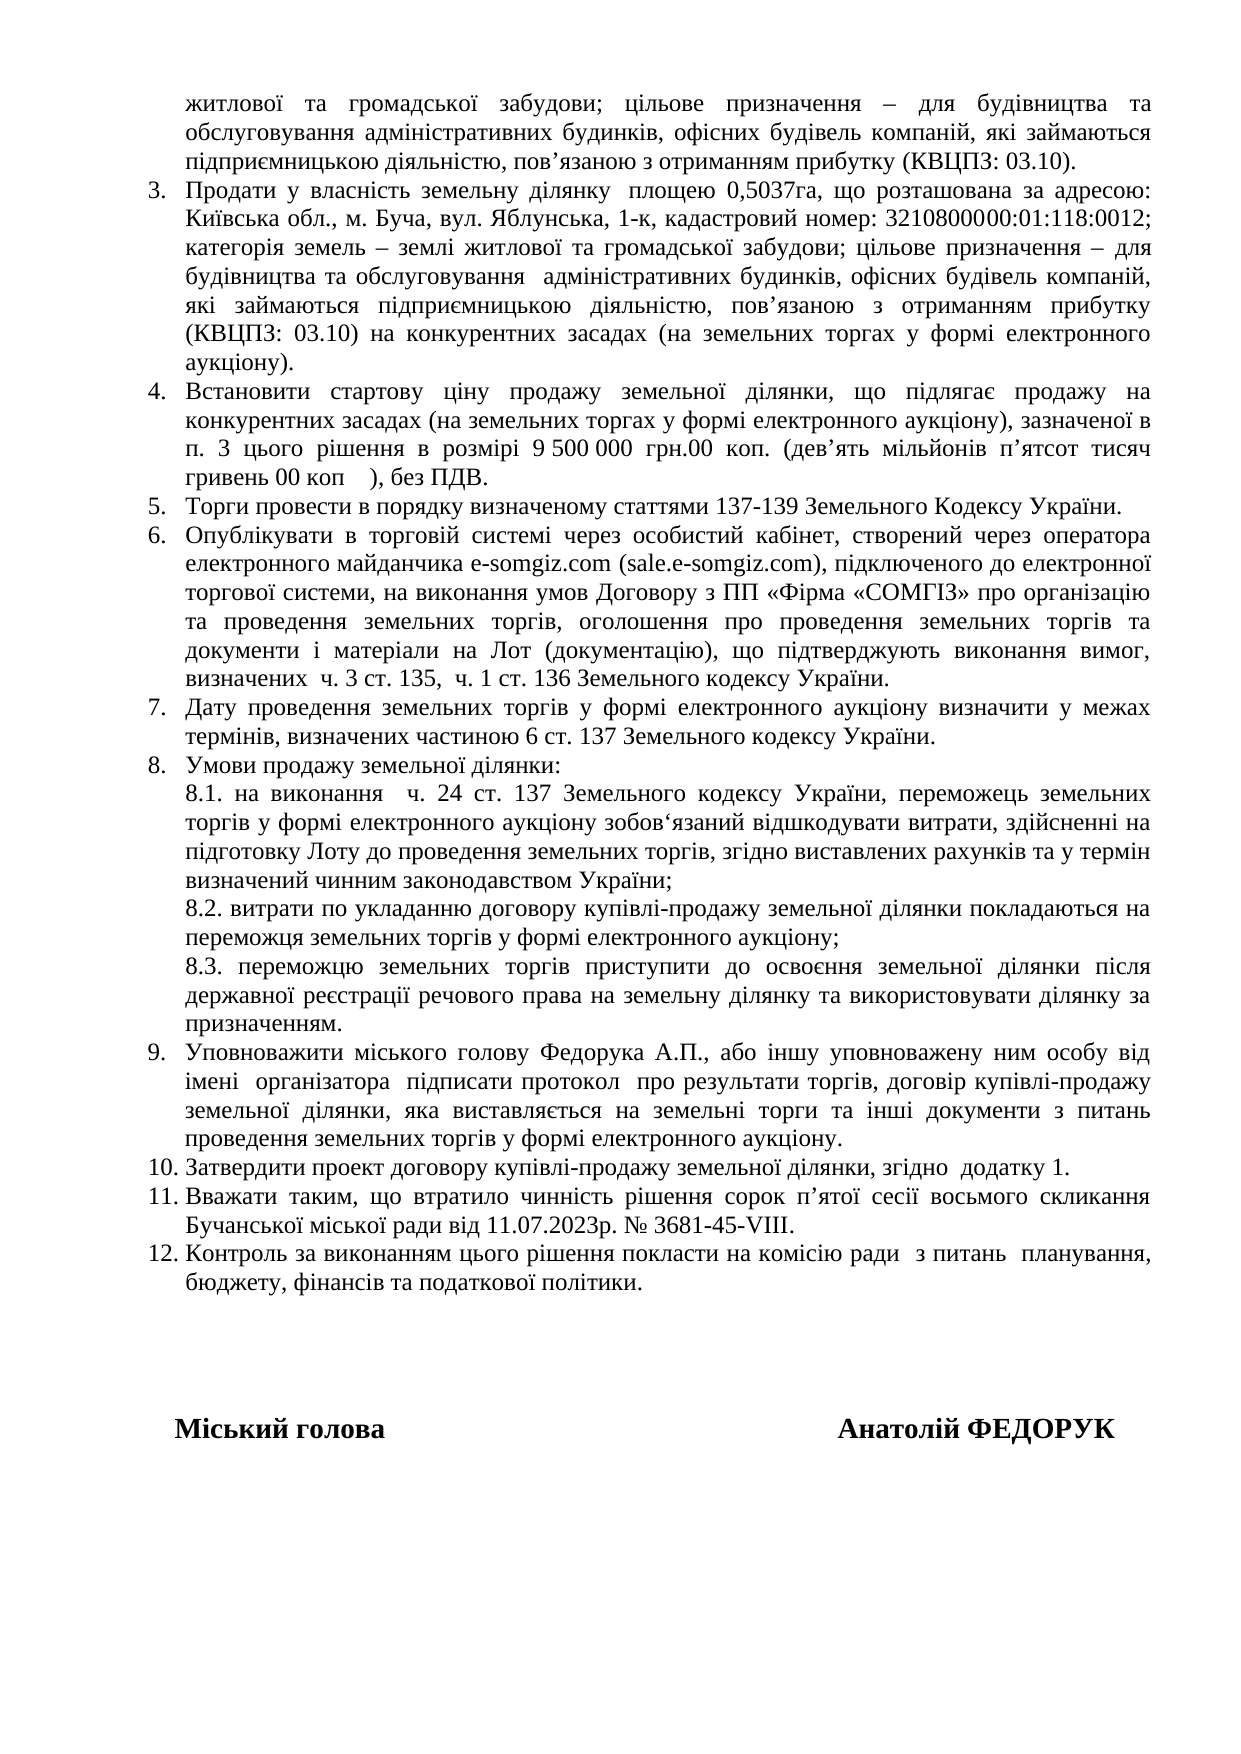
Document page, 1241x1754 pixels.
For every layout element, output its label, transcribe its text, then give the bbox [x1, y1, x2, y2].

list Встановити стартову ціну продажу земельної ділянки, що підлягає продажу на конкурентних засадах (на земельних торгах у формі електронного аукціону), зазначеної в п. 3 цього рішення в розмірі 9 500 000 грн.00 коп. (дев’ять мільйонів п’ятсот тисяч гривень 00 коп ), без ПДВ. [148, 376, 1152, 491]
list Уповноважити міського голову Федорука А.П., або іншу уповноважену ним особу від імені організатора підписати протокол про результати торгів, договір купівлі-продажу земельної ділянки, яка виставляється на земельні торги та інші документи з питань проведення земельних торгів у формі електронного аукціону. [147, 1037, 1152, 1152]
list Вважати таким, що втратило чинність рішення сорок п’ятої сесії восьмого скликання Бучанської міської ради від 11.07.2023р. № 3681-45-VIII. [148, 1181, 1152, 1238]
text 8.3. переможцю земельних торгів приступити до освоєння земельної ділянки після державної реєстрації речового права на земельну ділянку та використовувати ділянку за призначенням. [185, 951, 1152, 1037]
list Дату проведення земельних торгів у формі електронного аукціону визначити у межах термінів, визначених частиною 6 ст. 137 Земельного кодексу України. [148, 692, 1152, 750]
list Контроль за виконанням цього рішення покласти на комісію ради з питань планування, бюджету, фінансів та податкової політики. [148, 1238, 1152, 1296]
list Затвердити проект договору купівлі-продажу земельної ділянки, згідно додатку 1. [148, 1152, 1152, 1181]
text 8.2. витрати по укладанню договору купівлі-продажу земельної ділянки покладаються на переможця земельних торгів у формі електронного аукціону; [185, 893, 1152, 951]
list Продати у власність земельну ділянку площею 0,5037га, що розташована за адресою: Київська обл., м. Буча, вул. Яблунська, 1-к, кадастровий номер: 3210800000:01:118:0012; категорія земель – землі житлової та громадської забудови; цільове призначення – для будівництва та обслуговування адміністративних будинків, офісних будівель компаній, які займаються підприємницькою діяльністю, пов’язаною з отриманням прибутку (КВЦПЗ: 03.10) на конкурентних засадах (на земельних торгах у формі електронного аукціону). [148, 175, 1152, 376]
list Торги провести в порядку визначеному статтями 137-139 Земельного Кодексу України. [148, 491, 1152, 520]
text 8.1. на виконання ч. 24 ст. 137 Земельного кодексу України, переможець земельних торгів у формі електронного аукціону зобов‘язаний відшкодувати витрати, здійсненні на підготовку Лоту до проведення земельних торгів, згідно виставлених рахунків та у термін визначений чинним законодавством України; [185, 778, 1152, 893]
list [148, 88, 1152, 175]
list Умови продажу земельної ділянки: [148, 750, 1152, 778]
text Міський голова Анатолій ФЕДОРУК [148, 1411, 1141, 1444]
list Опублікувати в торговій системі через особистий кабінет, створений через оператора електронного майданчика e-somgiz.com (sale.e-somgiz.com), підключеного до електронної торгової системи, на виконання умов Договору з ПП «Фірма «СОМГІЗ» про організацію та проведення земельних торгів, оголошення про проведення земельних торгів та документи і матеріали на Лот (документацію), що підтверджують виконання вимог, визначених ч. 3 ст. 135, ч. 1 ст. 136 Земельного кодексу України. [148, 520, 1152, 692]
